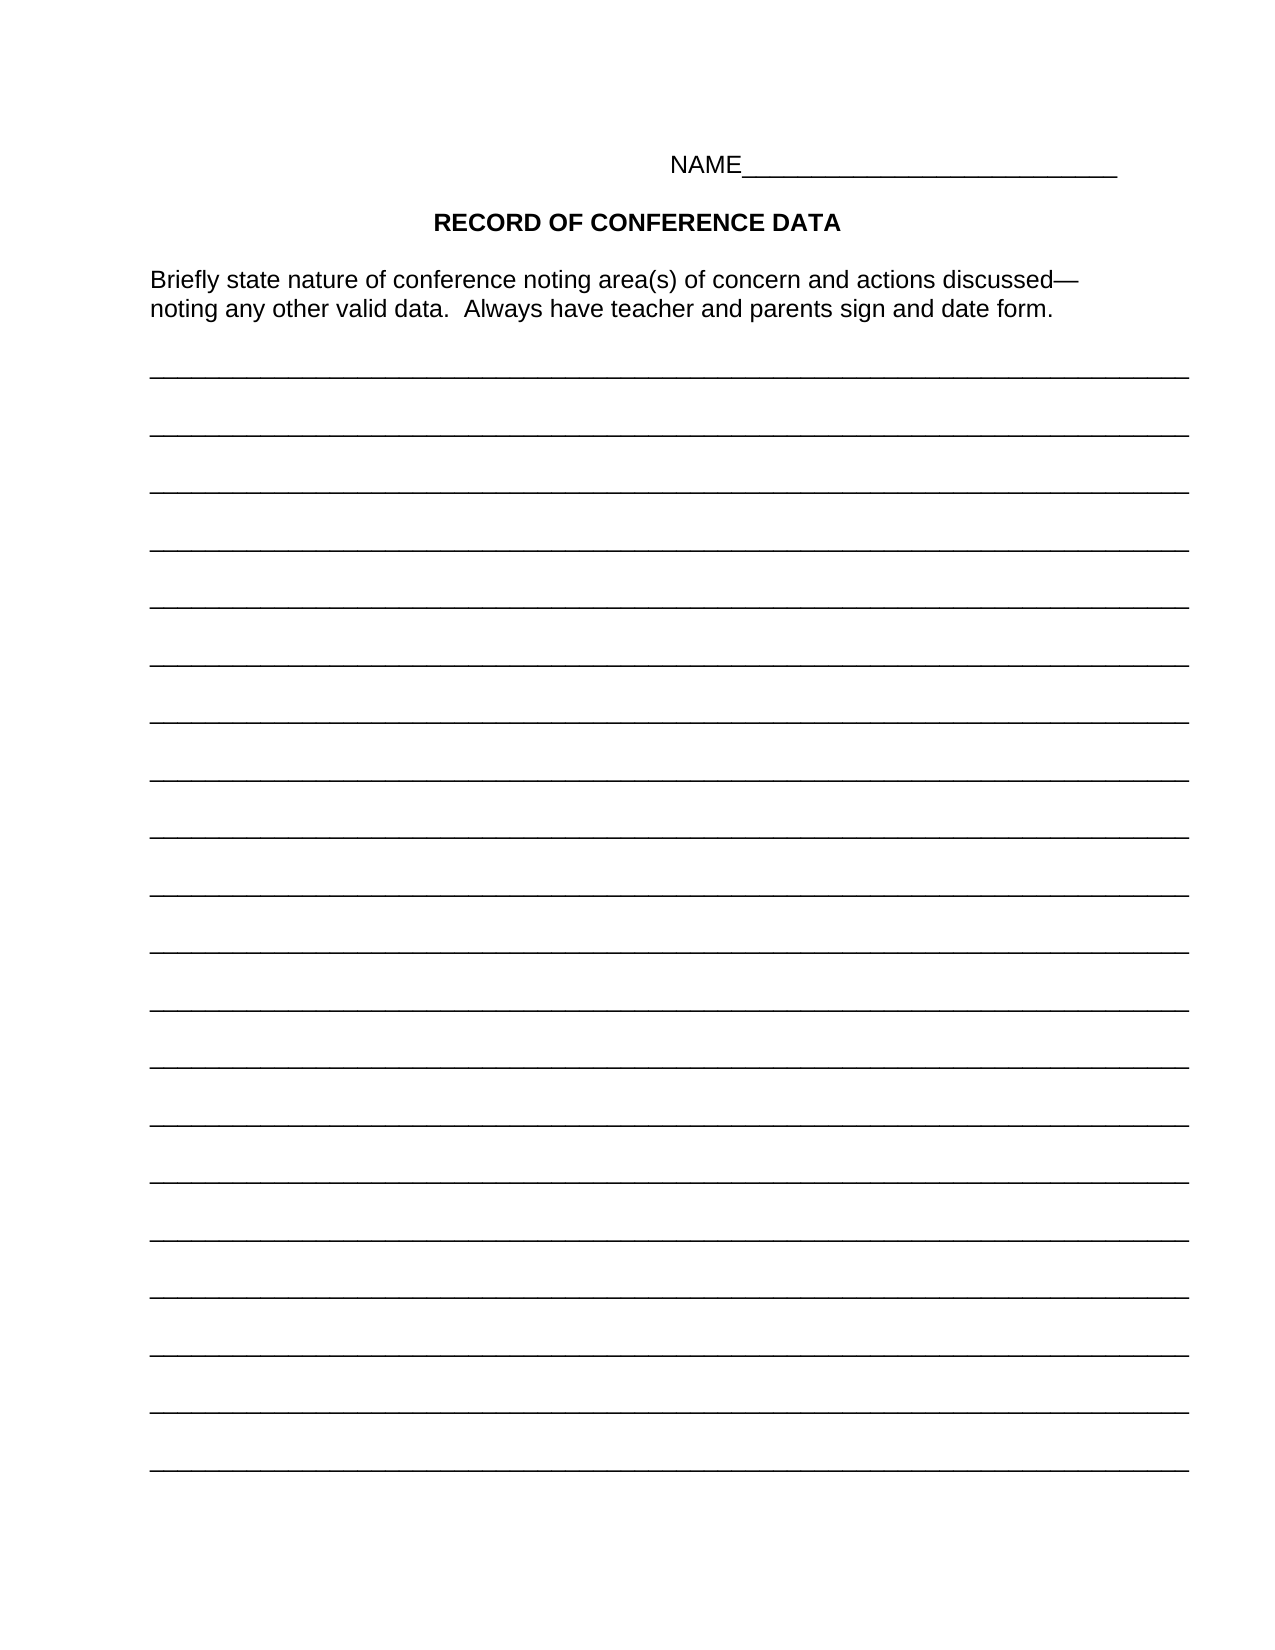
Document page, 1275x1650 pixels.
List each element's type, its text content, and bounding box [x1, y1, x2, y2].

text RECORD OF CONFERENCE DATA [150, 207, 1125, 236]
text Briefly state nature of conference noting area(s) of concern and actions discussed—noting any other valid data. Always have teacher and parents sign and date form. [150, 265, 1125, 322]
text NAME___________________________ [150, 150, 1125, 179]
